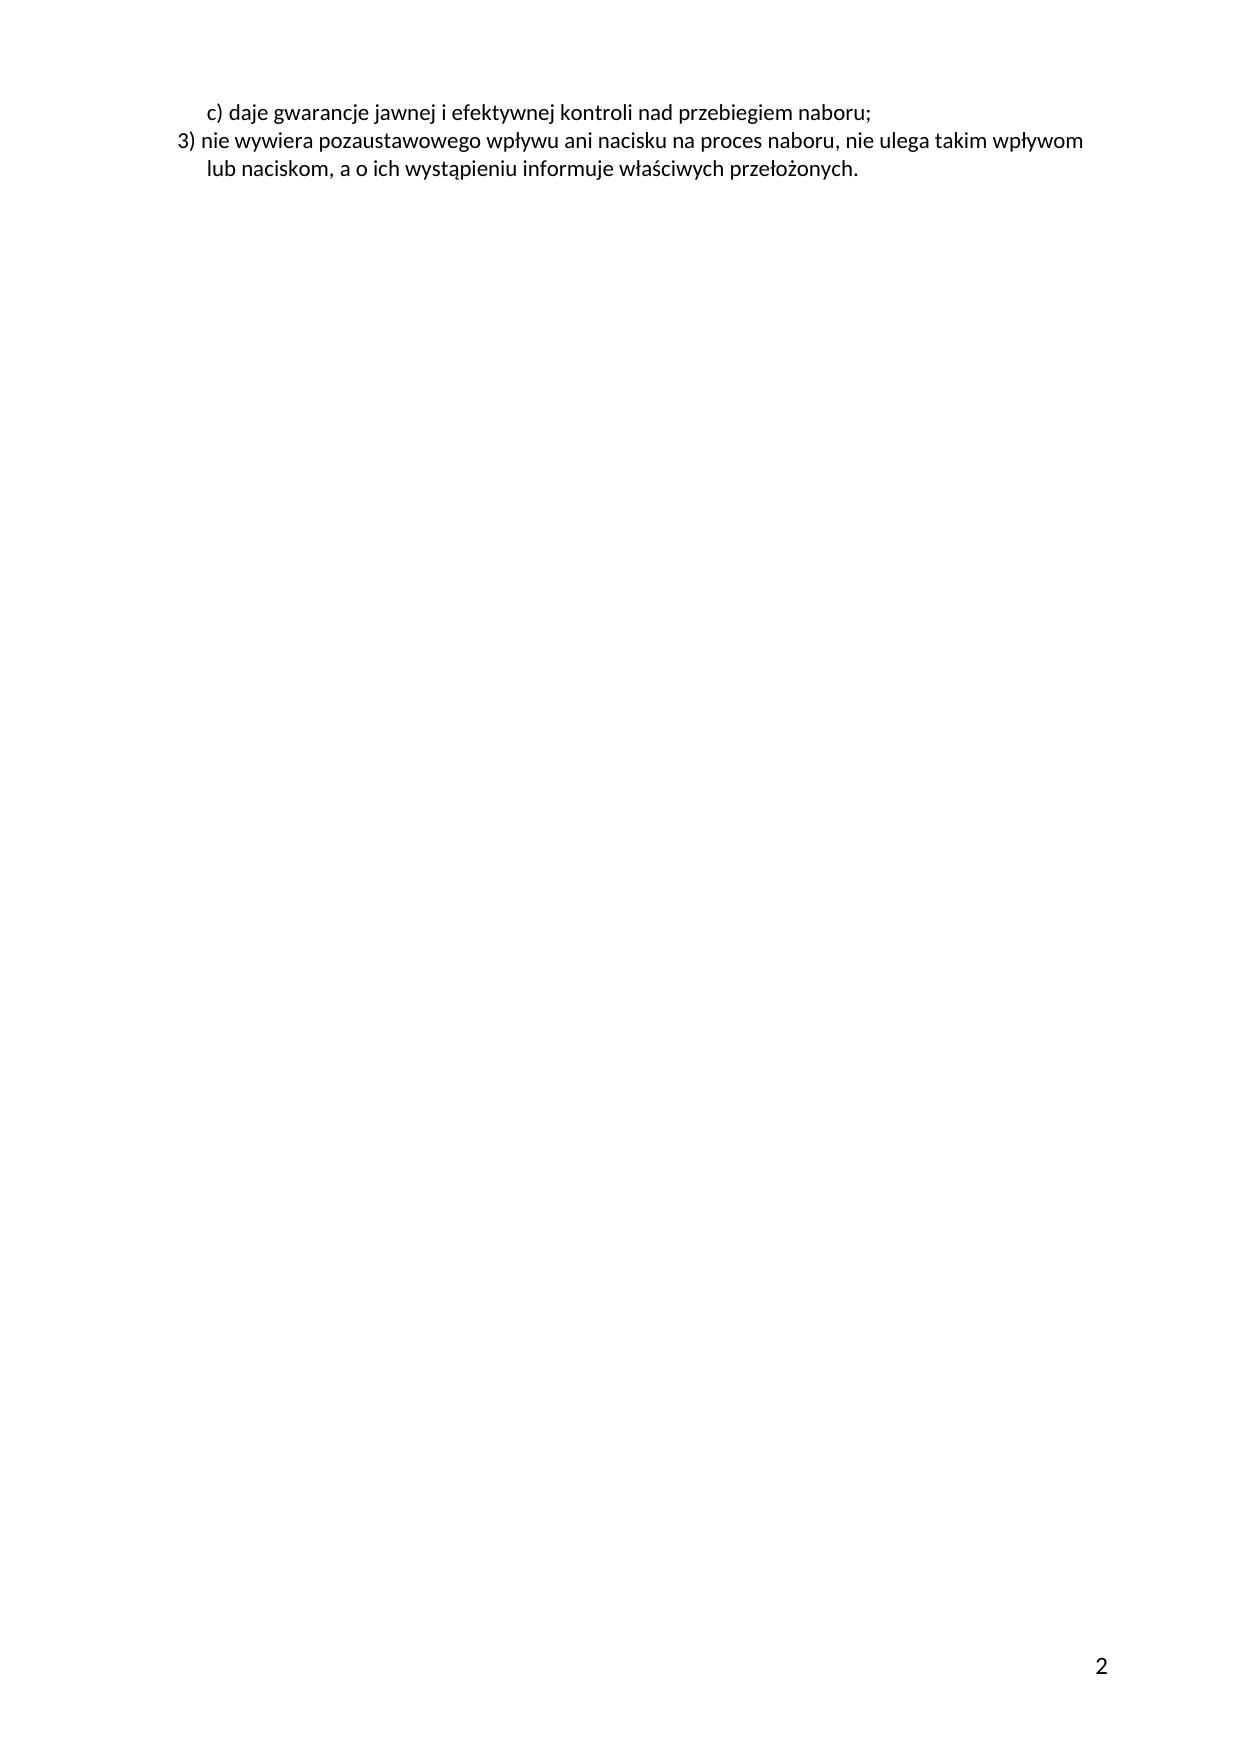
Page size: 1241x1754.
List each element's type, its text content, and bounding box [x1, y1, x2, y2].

text 3) nie wywiera pozaustawowego wpływu ani nacisku na proces naboru, nie ulega takim wpływom lub naciskom, a o ich wystąpieniu informuje właściwych przełożonych. [177, 126, 1108, 182]
text c) daje gwarancje jawnej i efektywnej kontroli nad przebiegiem naboru; [207, 98, 1108, 126]
